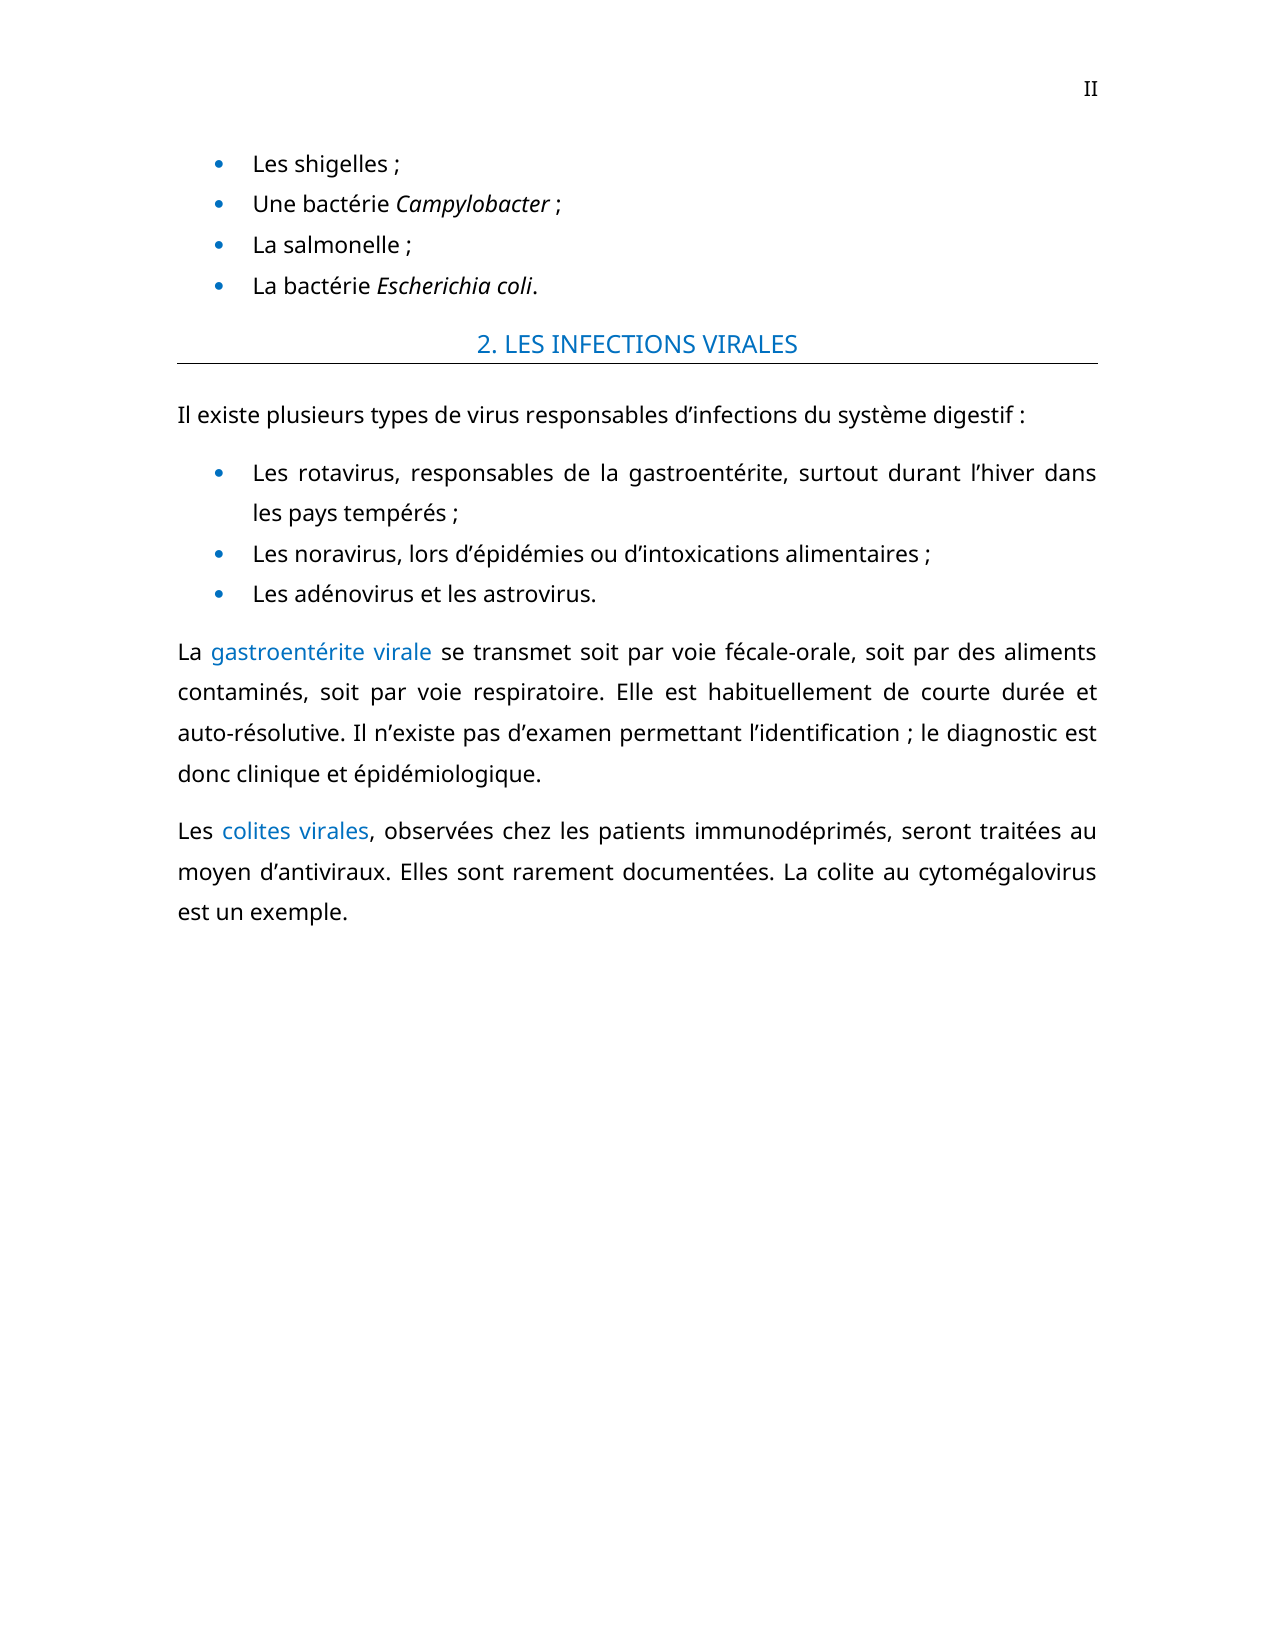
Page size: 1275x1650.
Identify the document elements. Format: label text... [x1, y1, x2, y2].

list La bactérie Escherichia coli. [215, 269, 1098, 301]
text La gastroentérite virale se transmet soit par voie fécale-orale, soit par des aliments contaminés, soit par voie respiratoire. Elle est habituellement de courte durée et auto-résolutive. Il n’existe pas d’examen permettant l’identification ; le diagnostic est donc clinique et épidémiologique. [177, 636, 1098, 789]
text 2. LES INFECTIONS VIRALES [177, 327, 1098, 363]
list La salmonelle ; [215, 229, 1098, 260]
list Les rotavirus, responsables de la gastroentérite, surtout durant l’hiver dans les pays tempérés ; [215, 457, 1098, 528]
list Une bactérie Campylobacter ; [215, 188, 1098, 219]
text Les colites virales, observées chez les patients immunodéprimés, seront traitées au moyen d’antiviraux. Elles sont rarement documentées. La colite au cytomégalovirus est un exemple. [177, 815, 1098, 927]
list Les noravirus, lors d’épidémies ou d’intoxications alimentaires ; [215, 538, 1098, 569]
list Les shigelles ; [215, 148, 1098, 179]
text Il existe plusieurs types de virus responsables d’infections du système digestif : [177, 399, 1098, 431]
list Les adénovirus et les astrovirus. [215, 578, 1098, 610]
